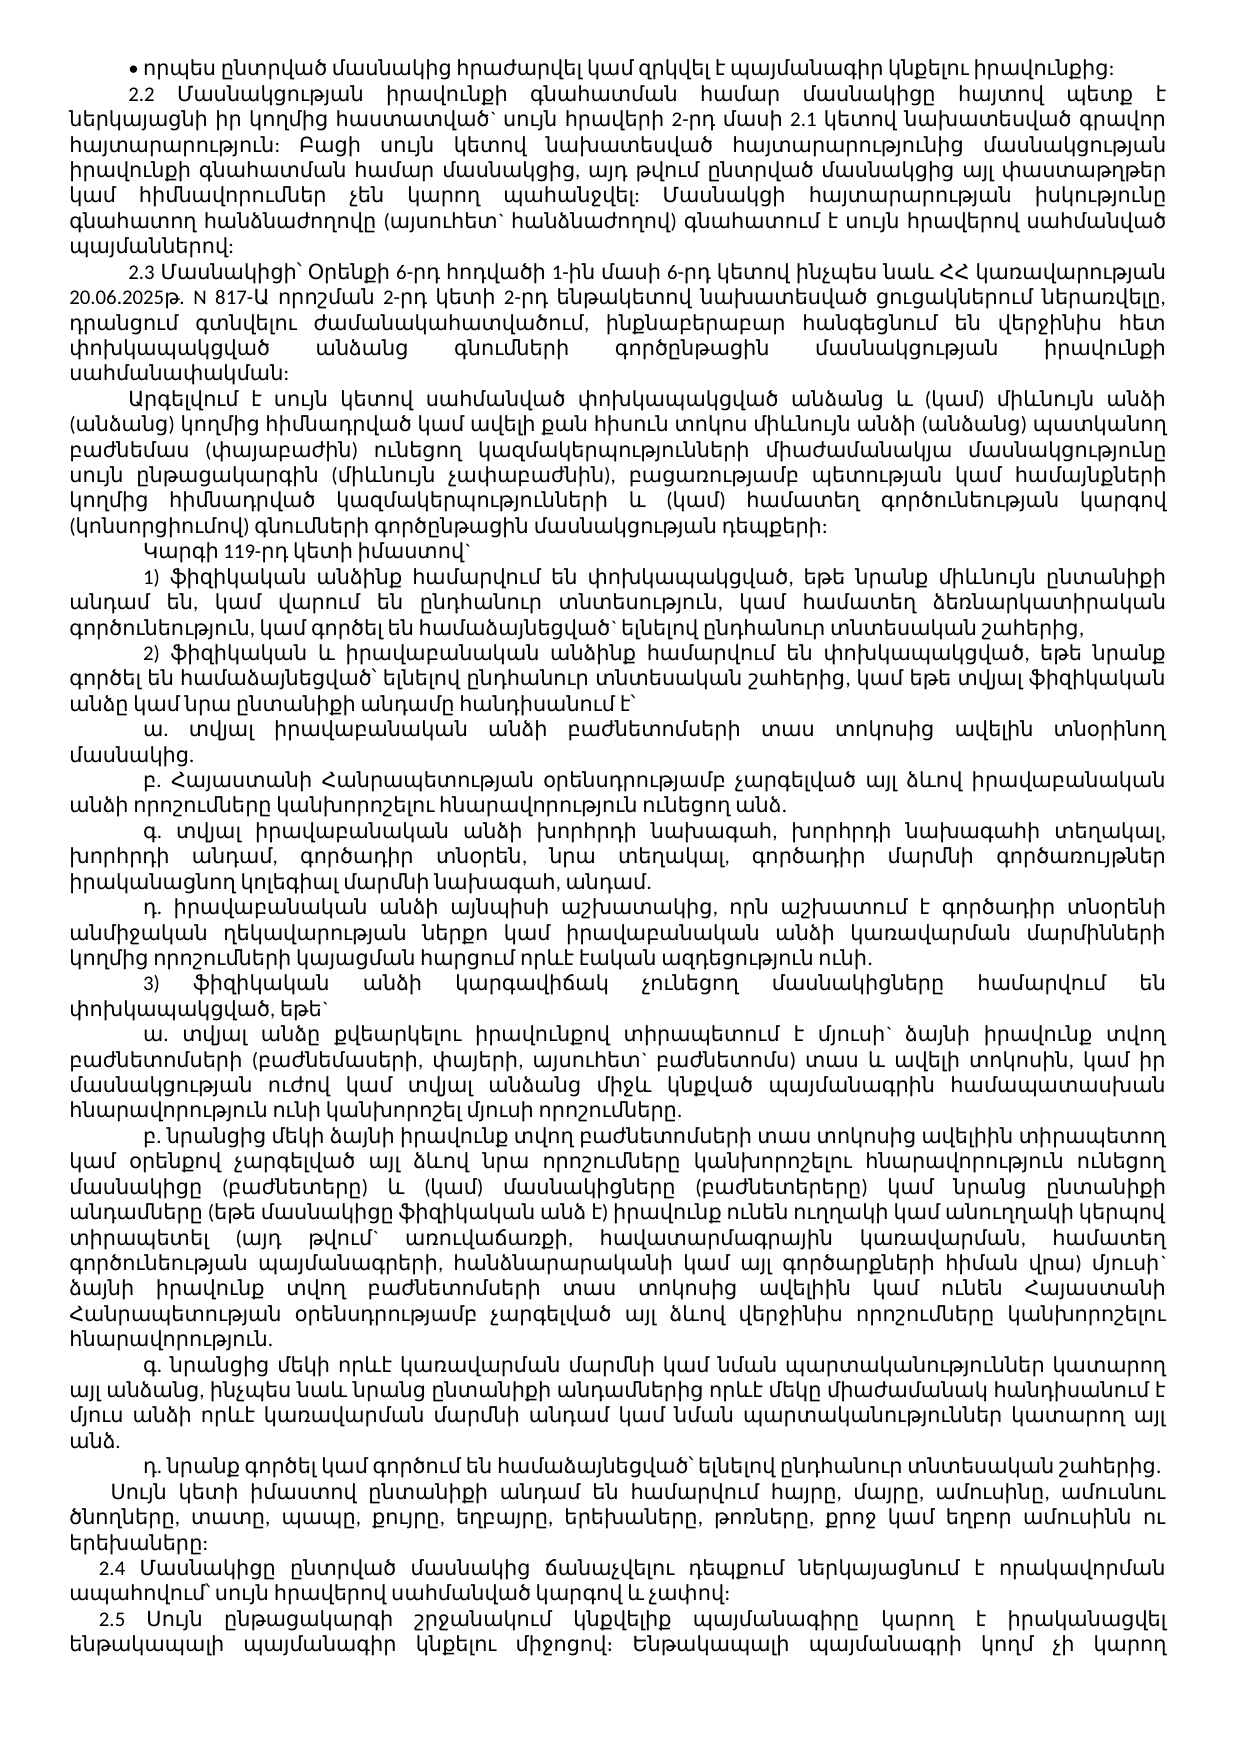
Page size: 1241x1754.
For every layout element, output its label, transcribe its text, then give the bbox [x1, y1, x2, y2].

text 2.3 Մասնակիցի՝ Օրենքի 6-րդ հոդվածի 1-ին մասի 6-րդ կետով ինչպես նաև ՀՀ կառավարության 20.06.2025թ. N 817-Ա որոշման 2-րդ կետի 2-րդ ենթակետով նախատեսված ցուցակներում ներառվելը, դրանցում գտնվելու ժամանակահատվածում, ինքնաբերաբար հանգեցնում են վերջինիս հետ փոխկապակցված անձանց գնումների գործընթացին մասնակցության իրավունքի սահմանափակման: [69, 259, 1167, 386]
text գ. տվյալ իրավաբանական անձի խորհրդի նախագահ, խորհրդի նախագահի տեղակալ, խորհրդի անդամ, գործադիր տնօրեն, նրա տեղակալ, գործադիր մարմնի գործառույթներ իրականացնող կոլեգիալ մարմնի նախագահ, անդամ. [69, 818, 1167, 894]
text բ. Հայաստանի Հանրապետության օրենսդրությամբ չարգելված այլ ձևով իրավաբանական անձի որոշումները կանխորոշելու հնարավորություն ունեցող անձ. [69, 767, 1167, 818]
text 2.2 Մասնակցության իրավունքի գնահատման համար մասնակիցը հայտով պետք է ներկայացնի իր կողմից հաստատված` սույն հրավերի 2-րդ մասի 2.1 կետով նախատեսված գրավոր հայտարարություն: Բացի սույն կետով նախատեսված հայտարարությունից մասնակցության իրավունքի գնահատման համար մասնակցից, այդ թվում ընտրված մասնակցից այլ փաստաթղթեր կամ հիմնավորումներ չեն կարող պահանջվել: Մասնակցի հայտարարության իսկությունը գնահատող հանձնաժողովը (այսուհետ` հանձնաժողով) գնահատում է սույն հրավերով սահմանված պայմաններով: [69, 81, 1167, 259]
text 1) ֆիզիկական անձինք համարվում են փոխկապակցված, եթե նրանք միևնույն ընտանիքի անդամ են, կամ վարում են ընդհանուր տնտեսություն, կամ համատեղ ձեռնարկատիրական գործունեություն, կամ գործել են համաձայնեցված` ելնելով ընդհանուր տնտեսական շահերից, [69, 564, 1167, 640]
text Կարգի 119-րդ կետի իմաստով` [69, 538, 1167, 564]
text • որպես ընտրված մասնակից հրաժարվել կամ զրկվել է պայմանագիր կնքելու իրավունքից: [69, 56, 1167, 81]
text 2) ֆիզիկական և իրավաբանական անձինք համարվում են փոխկապակցված, եթե նրանք գործել են համաձայնեցված՝ ելնելով ընդհանուր տնտեսական շահերից, կամ եթե տվյալ ֆիզիկական անձը կամ նրա ընտանիքի անդամը հանդիսանում է՝ [69, 640, 1167, 716]
text ա. տվյալ անձը քվեարկելու իրավունքով տիրապետում է մյուսի` ձայնի իրավունք տվող բաժնետոմսերի (բաժնեմասերի, փայերի, այսուհետ` բաժնետոմս) տաս և ավելի տոկոսին, կամ իր մասնակցության ուժով կամ տվյալ անձանց միջև կնքված պայմանագրին համապատասխան հնարավորություն ունի կանխորոշել մյուսի որոշումները. [69, 1021, 1167, 1123]
text 2.4 Մասնակիցը ընտրված մասնակից ճանաչվելու դեպքում ներկայացնում է որակավորման ապահովում՝ սույն հրավերով սահմանված կարգով և չափով: [69, 1555, 1167, 1606]
text բ. նրանցից մեկի ձայնի իրավունք տվող բաժնետոմսերի տաս տոկոսից ավելիին տիրապետող կամ օրենքով չարգելված այլ ձևով նրա որոշումները կանխորոշելու հնարավորություն ունեցող մասնակիցը (բաժնետերը) և (կամ) մասնակիցները (բաժնետերերը) կամ նրանց ընտանիքի անդամները (եթե մասնակիցը ֆիզիկական անձ է) իրավունք ունեն ուղղակի կամ անուղղակի կերպով տիրապետել (այդ թվում` առուվաճառքի, հավատարմագրային կառավարման, համատեղ գործունեության պայմանագրերի, հանձնարարականի կամ այլ գործարքների հիման վրա) մյուսի` ձայնի իրավունք տվող բաժնետոմսերի տաս տոկոսից ավելիին կամ ունեն Հայաստանի Հանրապետության օրենսդրությամբ չարգելված այլ ձևով վերջինիս որոշումները կանխորոշելու հնարավորություն. [69, 1123, 1167, 1352]
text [69, 1606, 1167, 1657]
text դ. իրավաբանական անձի այնպիսի աշխատակից, որն աշխատում է գործադիր տնօրենի անմիջական ղեկավարության ներքո կամ իրավաբանական անձի կառավարման մարմինների կողմից որոշումների կայացման հարցում որևէ էական ազդեցություն ունի. [69, 894, 1167, 971]
text Սույն կետի իմաստով ընտանիքի անդամ են համարվում հայրը, մայրը, ամուսինը, ամուսնու ծնողները, տատը, պապը, քույրը, եղբայրը, երեխաները, թոռները, քրոջ կամ եղբոր ամուսինն ու երեխաները: [69, 1479, 1167, 1555]
text դ. նրանք գործել կամ գործում են համաձայնեցված՝ ելնելով ընդհանուր տնտեսական շահերից. [69, 1453, 1167, 1479]
text 3) ֆիզիկական անձի կարգավիճակ չունեցող մասնակիցները համարվում են փոխկապակցված, եթե` [69, 971, 1167, 1021]
text ա. տվյալ իրավաբանական անձի բաժնետոմսերի տաս տոկոսից ավելին տնօրինող մասնակից. [69, 716, 1167, 767]
text Արգելվում է սույն կետով սահմանված փոխկապակցված անձանց և (կամ) միևնույն անձի (անձանց) կողմից հիմնադրված կամ ավելի քան հիսուն տոկոս միևնույն անձի (անձանց) պատկանող բաժնեմաս (փայաբաժին) ունեցող կազմակերպությունների միաժամանակյա մասնակցությունը սույն ընթացակարգին (միևնույն չափաբաժնին), բացառությամբ պետության կամ համայնքների կողմից հիմնադրված կազմակերպությունների և (կամ) համատեղ գործունեության կարգով (կոնսորցիումով) գնումների գործընթացին մասնակցության դեպքերի: [69, 386, 1167, 538]
text գ. նրանցից մեկի որևէ կառավարման մարմնի կամ նման պարտականություններ կատարող այլ անձանց, ինչպես նաև նրանց ընտանիքի անդամներից որևէ մեկը միաժամանակ հանդիսանում է մյուս անձի որևէ կառավարման մարմնի անդամ կամ նման պարտականություններ կատարող այլ անձ. [69, 1352, 1167, 1453]
